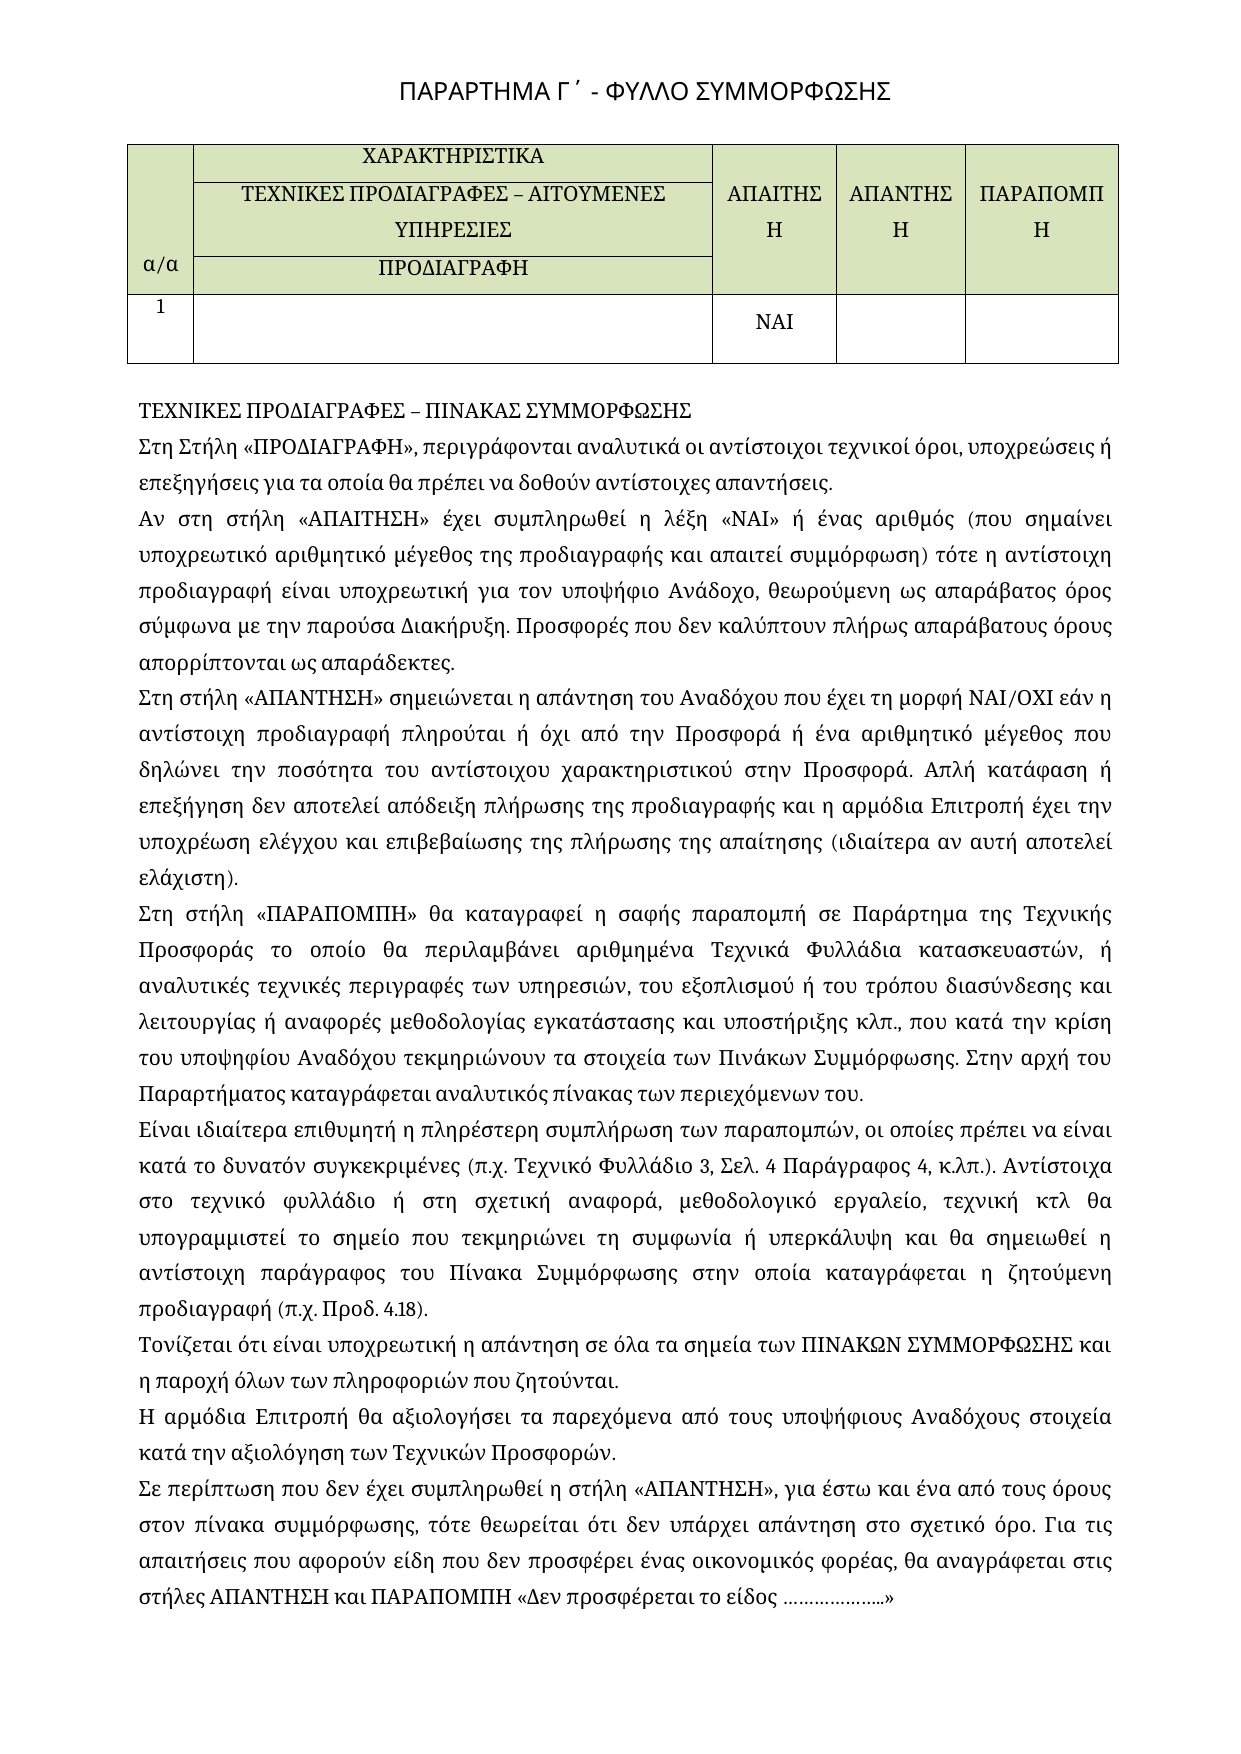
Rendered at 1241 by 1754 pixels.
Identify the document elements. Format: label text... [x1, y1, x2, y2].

text Η αρμόδια Επιτροπή θα αξιολογήσει τα παρεχόμενα από τους υποψήφιους Αναδόχους στοιχεία κατά την αξιολόγηση των Τεχνικών Προσφορών. [138, 1406, 1113, 1466]
table_header ΠΑΡΑΠΟΜΠΗ [966, 145, 1118, 294]
table_header α/α [128, 145, 193, 294]
table_header ΑΠΑΙΤΗΣΗ [713, 145, 836, 294]
table_cell ΠΡΟΔΙΑΓΡΑΦΗ [194, 257, 712, 294]
table_cell [837, 295, 965, 363]
table_header ΧΑΡΑΚΤΗΡΙΣΤΙΚΑ [194, 145, 712, 182]
table_cell 1 [128, 295, 193, 363]
table_cell ΤΕΧΝΙΚΕΣ ΠΡΟΔΙΑΓΡΑΦΕΣ – ΑΙΤΟΥΜΕΝΕΣ ΥΠΗΡΕΣΙΕΣ [194, 183, 712, 256]
table_header ΑΠΑΝΤΗΣΗ [837, 145, 965, 294]
text ΠΑΡΑΡΤΗΜΑ Γ΄ - ΦΥΛΛΟ ΣΥΜΜΟΡΦΩΣΗΣ [138, 74, 1151, 108]
table_cell [194, 295, 712, 363]
text ΤΕΧΝΙΚΕΣ ΠΡΟΔΙΑΓΡΑΦΕΣ – ΠΙΝΑΚΑΣ ΣΥΜΜΟΡΦΩΣΗΣ [138, 399, 1113, 423]
text Στη Στήλη «ΠΡΟΔΙΑΓΡΑΦΗ», περιγράφονται αναλυτικά οι αντίστοιχοι τεχνικοί όροι, υποχρεώσεις ή επεξηγήσεις για τα οποία θα πρέπει να δοθούν αντίστοιχες απαντήσεις. [138, 436, 1113, 495]
text Αν στη στήλη «ΑΠΑΙΤΗΣΗ» έχει συμπληρωθεί η λέξη «ΝΑΙ» ή ένας αριθμός (που σημαίνει υποχρεωτικό αριθμητικό μέγεθος της προδιαγραφής και απαιτεί συμμόρφωση) τότε η αντίστοιχη προδιαγραφή είναι υποχρεωτική για τον υποψήφιο Ανάδοχο, θεωρούμενη ως απαράβατος όρος σύμφωνα με την παρούσα Διακήρυξη. Προσφορές που δεν καλύπτουν πλήρως απαράβατους όρους απορρίπτονται ως απαράδεκτες. [138, 507, 1113, 675]
text Στη στήλη «ΑΠΑΝΤΗΣΗ» σημειώνεται η απάντηση του Αναδόχου που έχει τη μορφή ΝΑΙ/ΟΧΙ εάν η αντίστοιχη προδιαγραφή πληρούται ή όχι από την Προσφορά ή ένα αριθμητικό μέγεθος που δηλώνει την ποσότητα του αντίστοιχου χαρακτηριστικού στην Προσφορά. Απλή κατάφαση ή επεξήγηση δεν αποτελεί απόδειξη πλήρωσης της προδιαγραφής και η αρμόδια Επιτροπή έχει την υποχρέωση ελέγχου και επιβεβαίωσης της πλήρωσης της απαίτησης (ιδιαίτερα αν αυτή αποτελεί ελάχιστη). [138, 687, 1113, 891]
text Σε περίπτωση που δεν έχει συμπληρωθεί η στήλη «ΑΠΑΝΤΗΣΗ», για έστω και ένα από τους όρους στον πίνακα συμμόρφωσης, τότε θεωρείται ότι δεν υπάρχει απάντηση στο σχετικό όρο. Για τις απαιτήσεις που αφορούν είδη που δεν προσφέρει ένας οικονομικός φορέας, θα αναγράφεται στις στήλες ΑΠΑΝΤΗΣΗ και ΠΑΡΑΠΟΜΠΗ «Δεν προσφέρεται το είδος ………………..» [138, 1478, 1113, 1609]
text Στη στήλη «ΠΑΡΑΠΟΜΠΗ» θα καταγραφεί η σαφής παραπομπή σε Παράρτημα της Τεχνικής Προσφοράς το οποίο θα περιλαμβάνει αριθμημένα Τεχνικά Φυλλάδια κατασκευαστών, ή αναλυτικές τεχνικές περιγραφές των υπηρεσιών, του εξοπλισμού ή του τρόπου διασύνδεσης και λειτουργίας ή αναφορές μεθοδολογίας εγκατάστασης και υποστήριξης κλπ., που κατά την κρίση του υποψηφίου Αναδόχου τεκμηριώνουν τα στοιχεία των Πινάκων Συμμόρφωσης. Στην αρχή του Παραρτήματος καταγράφεται αναλυτικός πίνακας των περιεχόμενων του. [138, 903, 1113, 1106]
text Είναι ιδιαίτερα επιθυμητή η πληρέστερη συμπλήρωση των παραπομπών, οι οποίες πρέπει να είναι κατά το δυνατόν συγκεκριμένες (π.χ. Τεχνικό Φυλλάδιο 3, Σελ. 4 Παράγραφος 4, κ.λπ.). Αντίστοιχα στο τεχνικό φυλλάδιο ή στη σχετική αναφορά, μεθοδολογικό εργαλείο, τεχνική κτλ θα υπογραμμιστεί το σημείο που τεκμηριώνει τη συμφωνία ή υπερκάλυψη και θα σημειωθεί η αντίστοιχη παράγραφος του Πίνακα Συμμόρφωσης στην οποία καταγράφεται η ζητούμενη προδιαγραφή (π.χ. Προδ. 4.18). [138, 1118, 1113, 1322]
text Τονίζεται ότι είναι υποχρεωτική η απάντηση σε όλα τα σημεία των ΠΙΝΑΚΩΝ ΣΥΜΜΟΡΦΩΣΗΣ και η παροχή όλων των πληροφοριών που ζητούνται. [138, 1334, 1113, 1394]
table_cell ΝΑΙ [713, 295, 836, 363]
table_cell [966, 295, 1118, 363]
